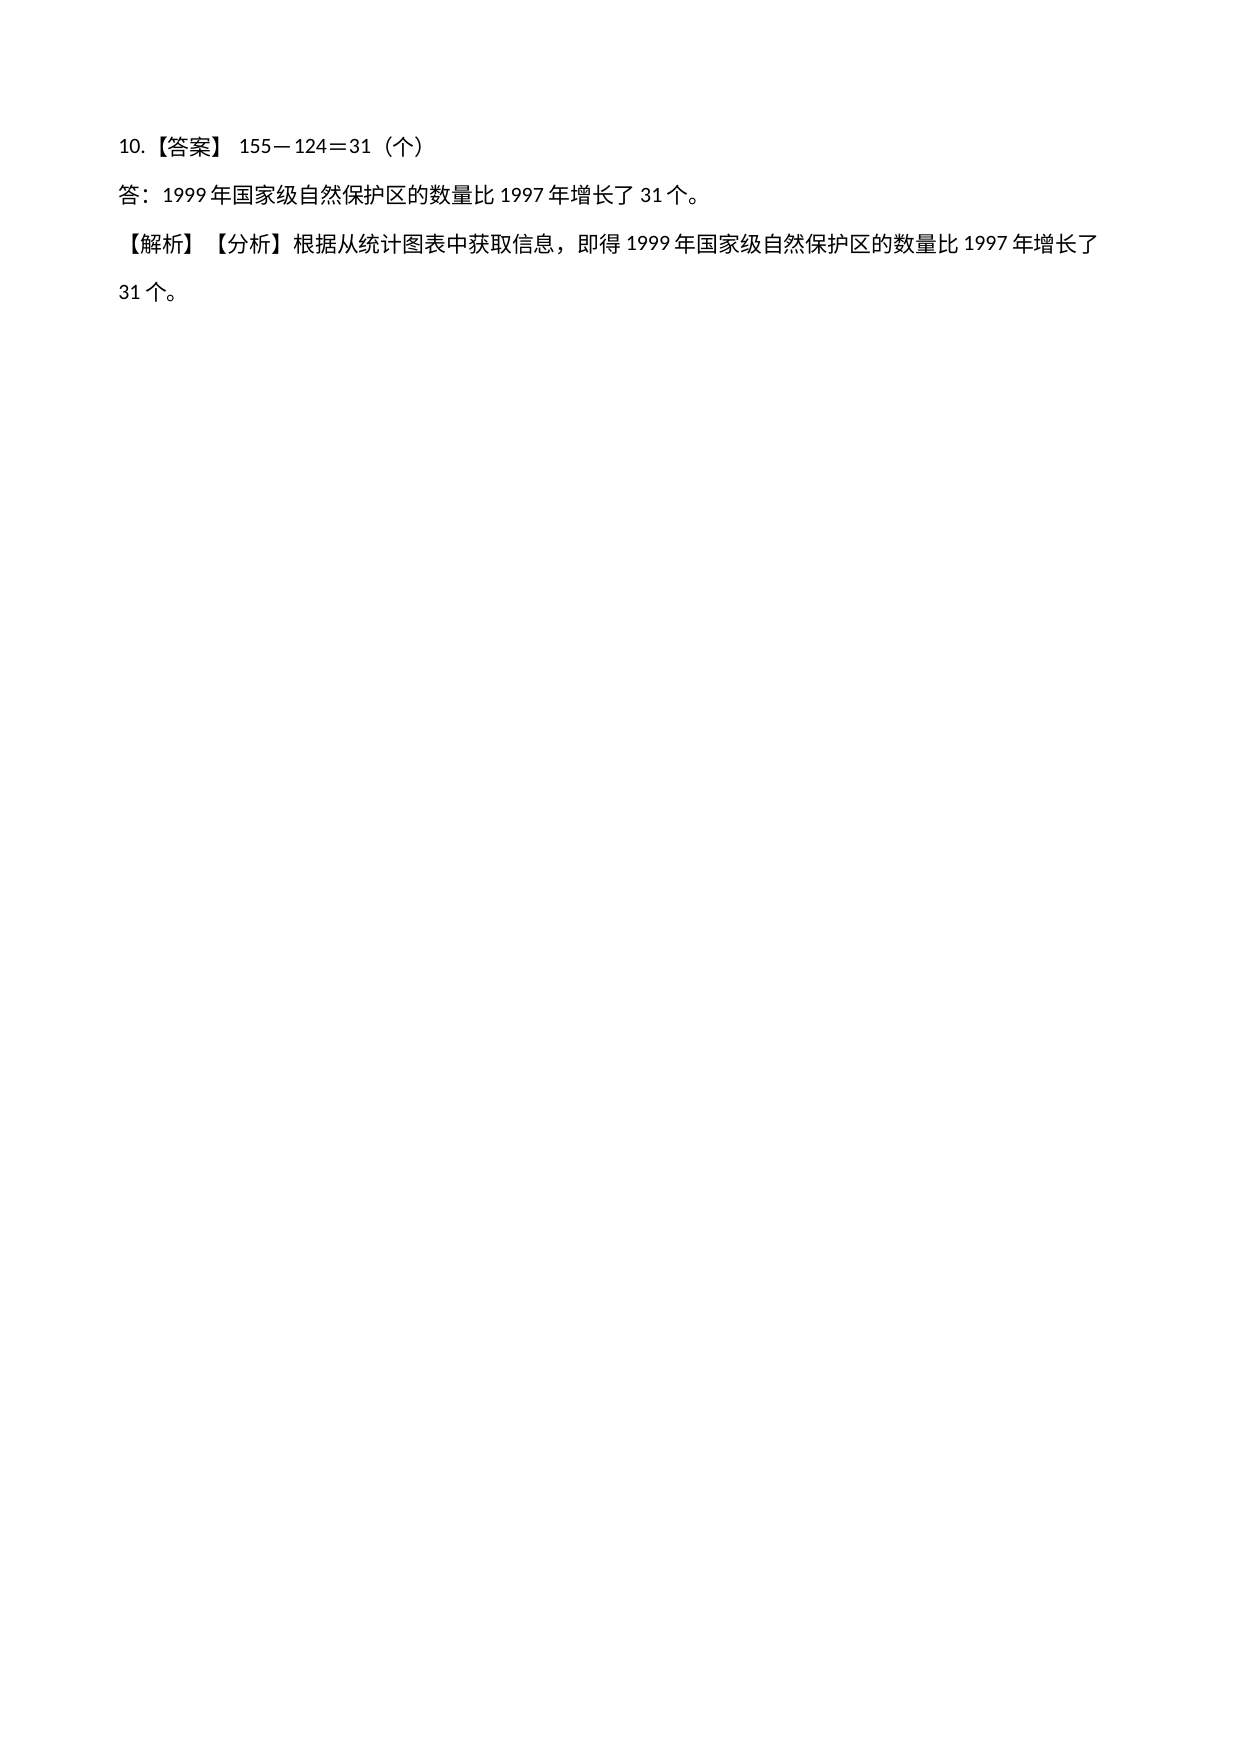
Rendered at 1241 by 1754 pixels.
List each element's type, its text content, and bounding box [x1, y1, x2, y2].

text 答：1999年国家级自然保护区的数量比1997年增长了31个。 [118, 178, 1122, 210]
text 10.【答案】 155－124＝31（个） [118, 129, 1122, 162]
text 【解析】【分析】根据从统计图表中获取信息，即得1999年国家级自然保护区的数量比1997年增长了31个。 [118, 226, 1122, 307]
